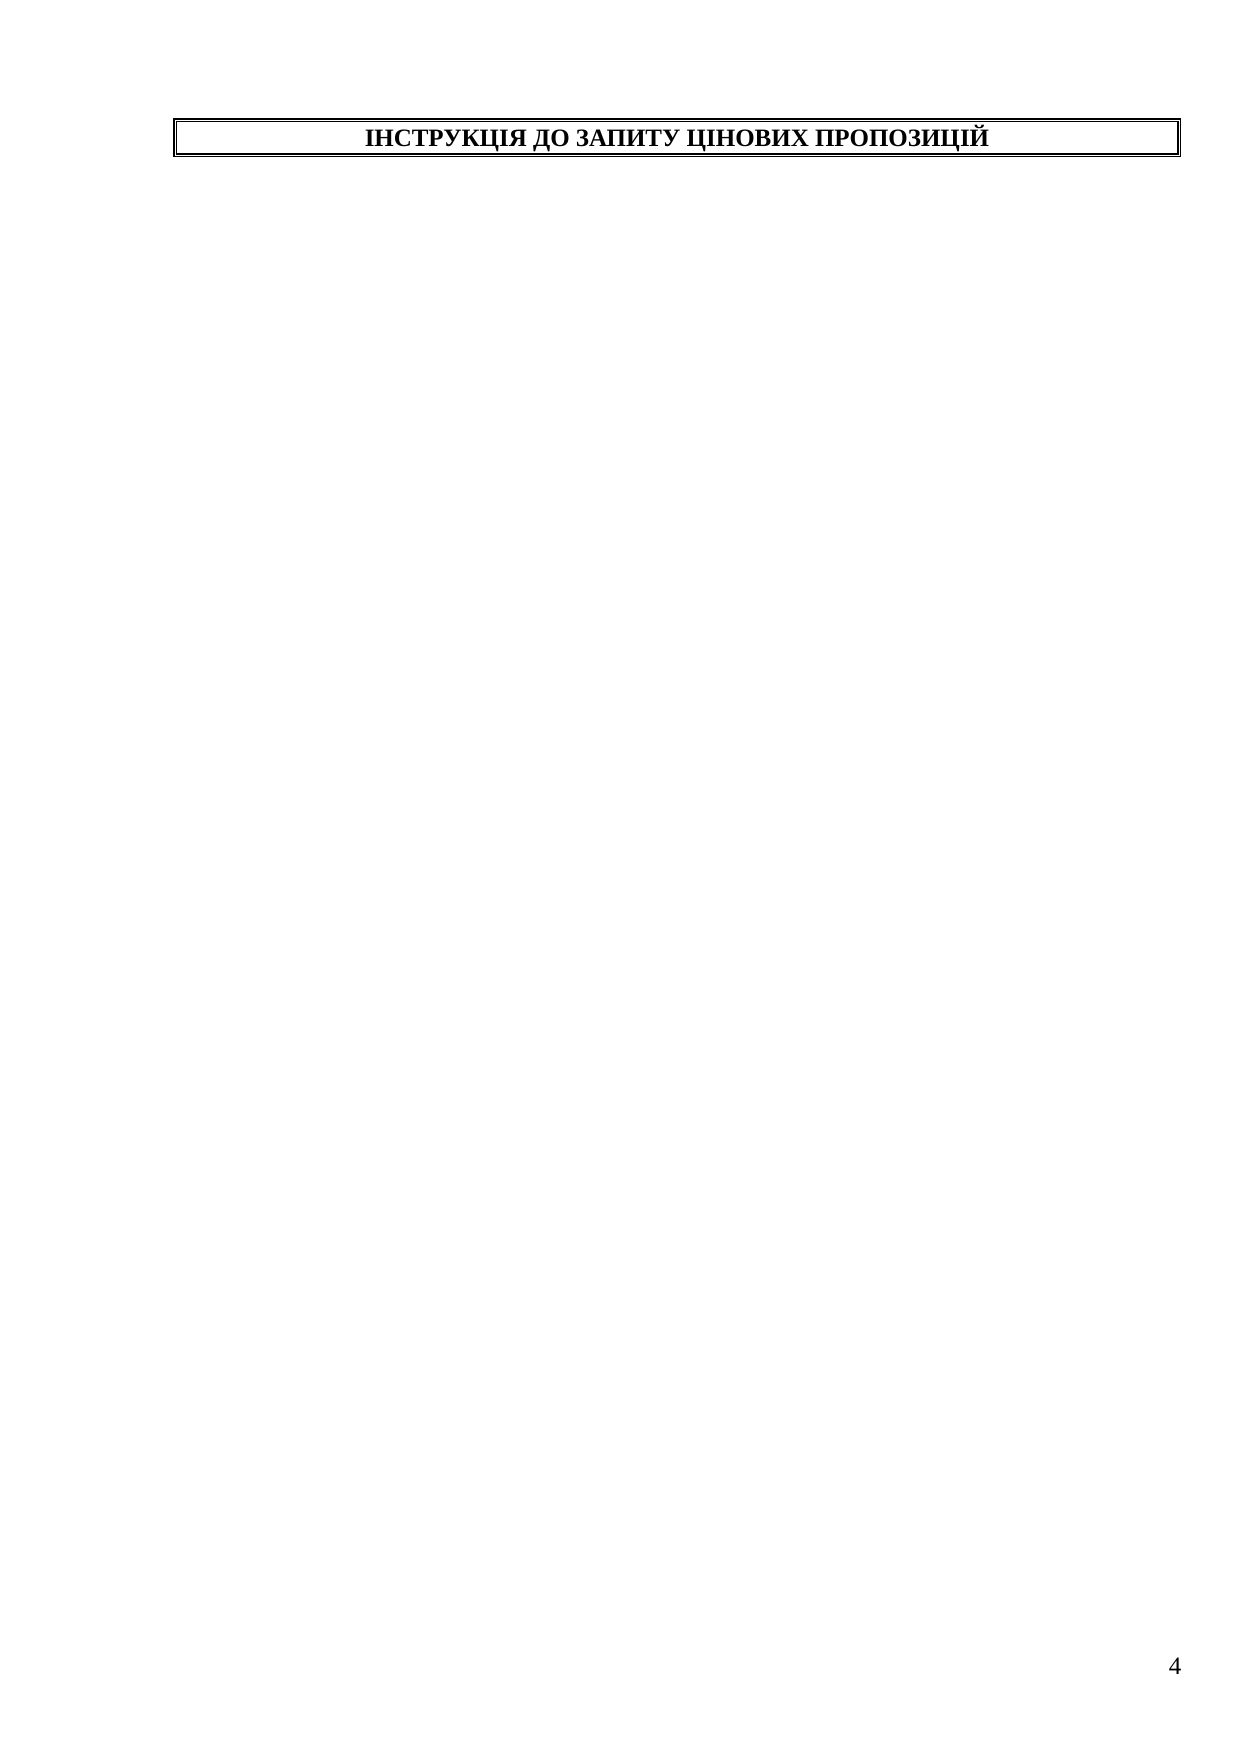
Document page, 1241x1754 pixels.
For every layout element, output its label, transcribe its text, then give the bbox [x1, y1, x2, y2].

table_header ІНСТРУКЦІЯ ДО ЗАПИТУ ЦІНОВИХ ПРОПОЗИЦІЙ [177, 122, 1177, 153]
